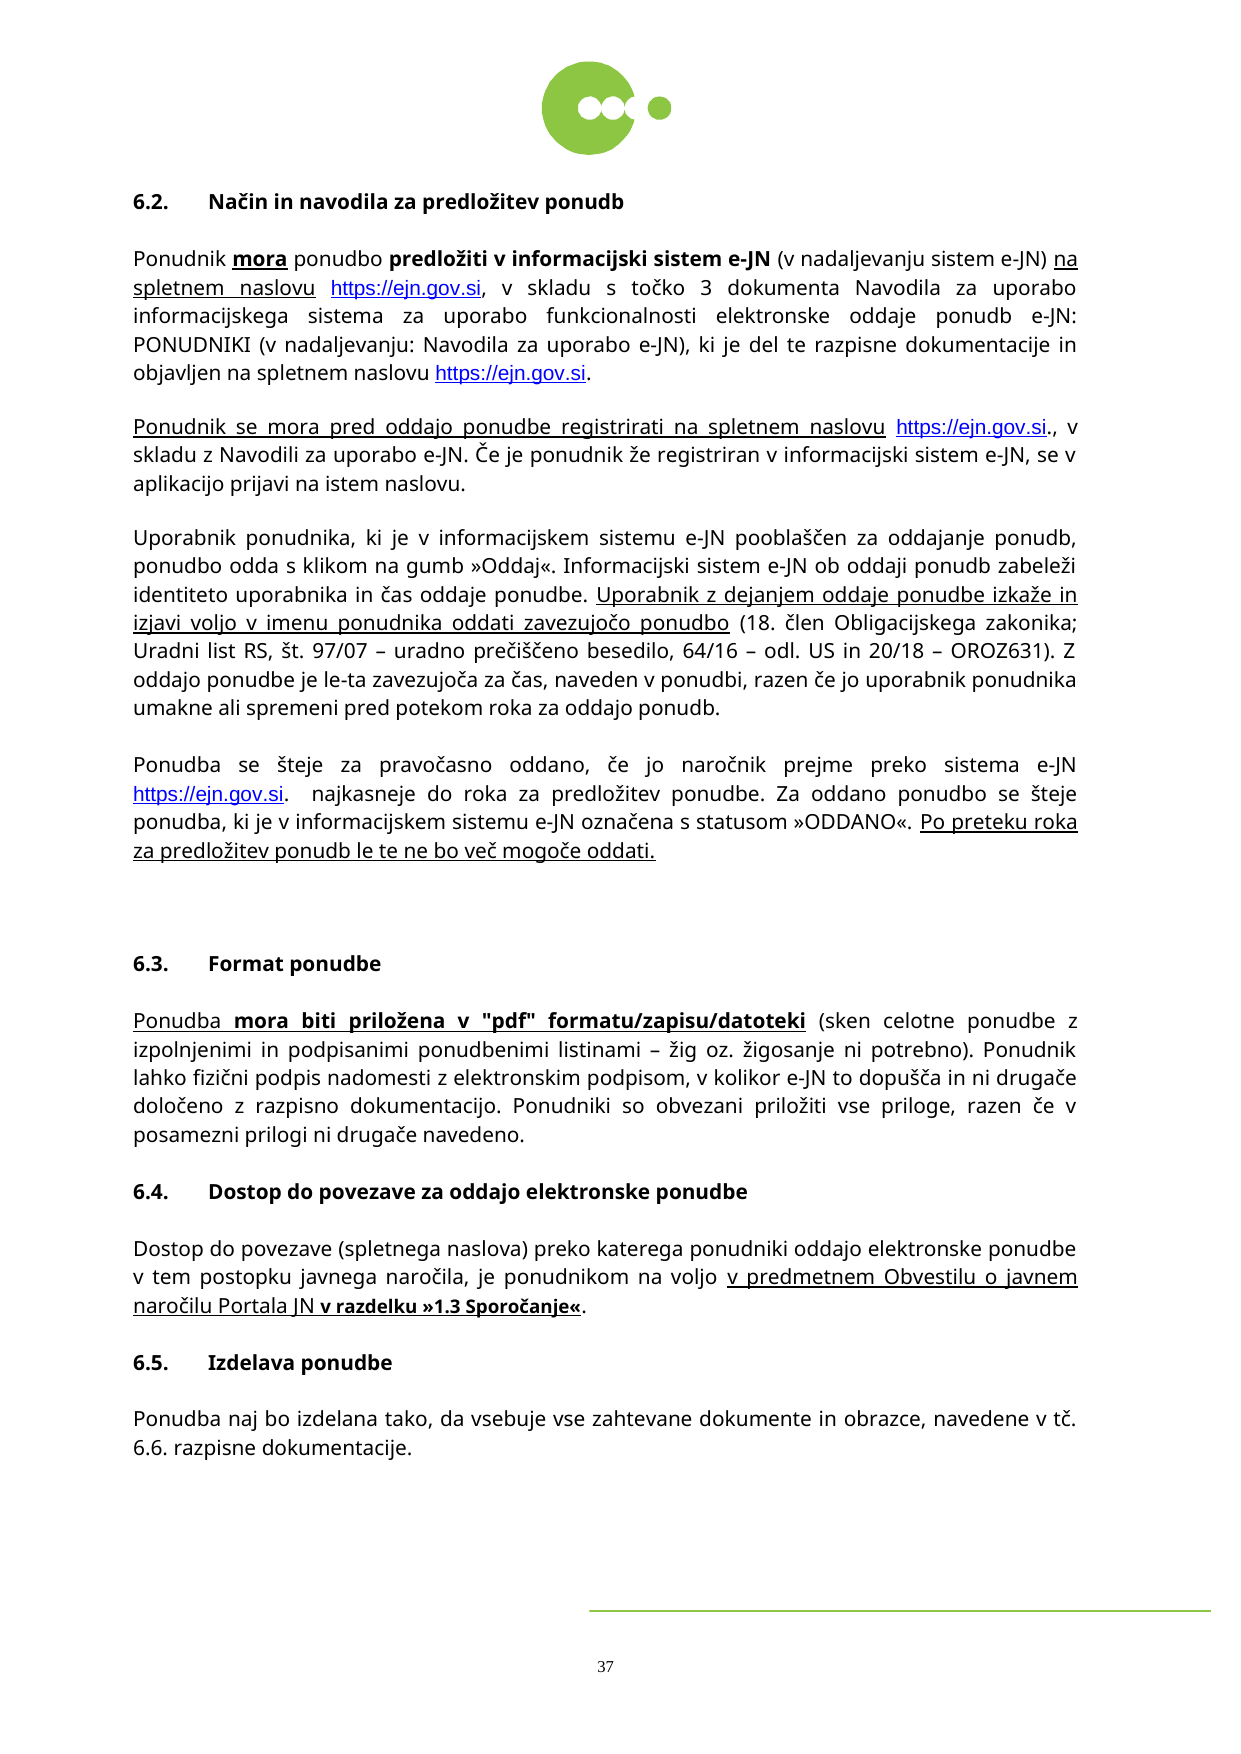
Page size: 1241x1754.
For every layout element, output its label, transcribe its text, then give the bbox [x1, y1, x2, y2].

text Ponudnik mora ponudbo predložiti v informacijski sistem e-JN (v nadaljevanju sistem e-JN) na spletnem naslovu https://ejn.gov.si, v skladu s točko 3 dokumenta Navodila za uporabo informacijskega sistema za uporabo funkcionalnosti elektronske oddaje ponudb e-JN: PONUDNIKI (v nadaljevanju: Navodila za uporabo e-JN), ki je del te razpisne dokumentacije in objavljen na spletnem naslovu https://ejn.gov.si. [133, 244, 1078, 387]
list Izdelava ponudbe [133, 1348, 1078, 1376]
list Način in navodila za predložitev ponudb [133, 187, 1078, 216]
text Uporabnik ponudnika, ki je v informacijskem sistemu e-JN pooblaščen za oddajanje ponudb, ponudbo odda s klikom na gumb »Oddaj«. Informacijski sistem e-JN ob oddaji ponudb zabeleži identiteto uporabnika in čas oddaje ponudbe. Uporabnik z dejanjem oddaje ponudbe izkaže in izjavi voljo v imenu ponudnika oddati zavezujočo ponudbo (18. člen Obligacijskega zakonika; Uradni list RS, št. 97/07 – uradno prečiščeno besedilo, 64/16 – odl. US in 20/18 – OROZ631). Z oddajo ponudbe je le-ta zavezujoča za čas, naveden v ponudbi, razen če jo uporabnik ponudnika umakne ali spremeni pred potekom roka za oddajo ponudb. [133, 523, 1078, 722]
text Ponudnik se mora pred oddajo ponudbe registrirati na spletnem naslovu https://ejn.gov.si., v skladu z Navodili za uporabo e-JN. Če je ponudnik že registriran v informacijski sistem e-JN, se v aplikacijo prijavi na istem naslovu. [133, 412, 1078, 497]
list Format ponudbe [133, 949, 1078, 978]
text Dostop do povezave (spletnega naslova) preko katerega ponudniki oddajo elektronske ponudbe v tem postopku javnega naročila, je ponudnikom na voljo v predmetnem Obvestilu o javnem naročilu Portala JN v razdelku »1.3 Sporočanje«. [133, 1234, 1078, 1319]
text Ponudba se šteje za pravočasno oddano, če jo naročnik prejme preko sistema e-JN https://ejn.gov.si. najkasneje do roka za predložitev ponudbe. Za oddano ponudbo se šteje ponudba, ki je v informacijskem sistemu e-JN označena s statusom »ODDANO«. Po preteku roka za predložitev ponudb le te ne bo več mogoče oddati. [133, 750, 1078, 864]
text Ponudba mora biti priložena v "pdf" formatu/zapisu/datoteki (sken celotne ponudbe z izpolnjenimi in podpisanimi ponudbenimi listinami – žig oz. žigosanje ni potrebno). Ponudnik lahko fizični podpis nadomesti z elektronskim podpisom, v kolikor e-JN to dopušča in ni drugače določeno z razpisno dokumentacijo. Ponudniki so obvezani priložiti vse priloge, razen če v posamezni prilogi ni drugače navedeno. [133, 1006, 1078, 1148]
text Ponudba naj bo izdelana tako, da vsebuje vse zahtevane dokumente in obrazce, navedene v tč. 6.6. razpisne dokumentacije. [133, 1404, 1078, 1461]
list Dostop do povezave za oddajo elektronske ponudbe [133, 1177, 1078, 1205]
